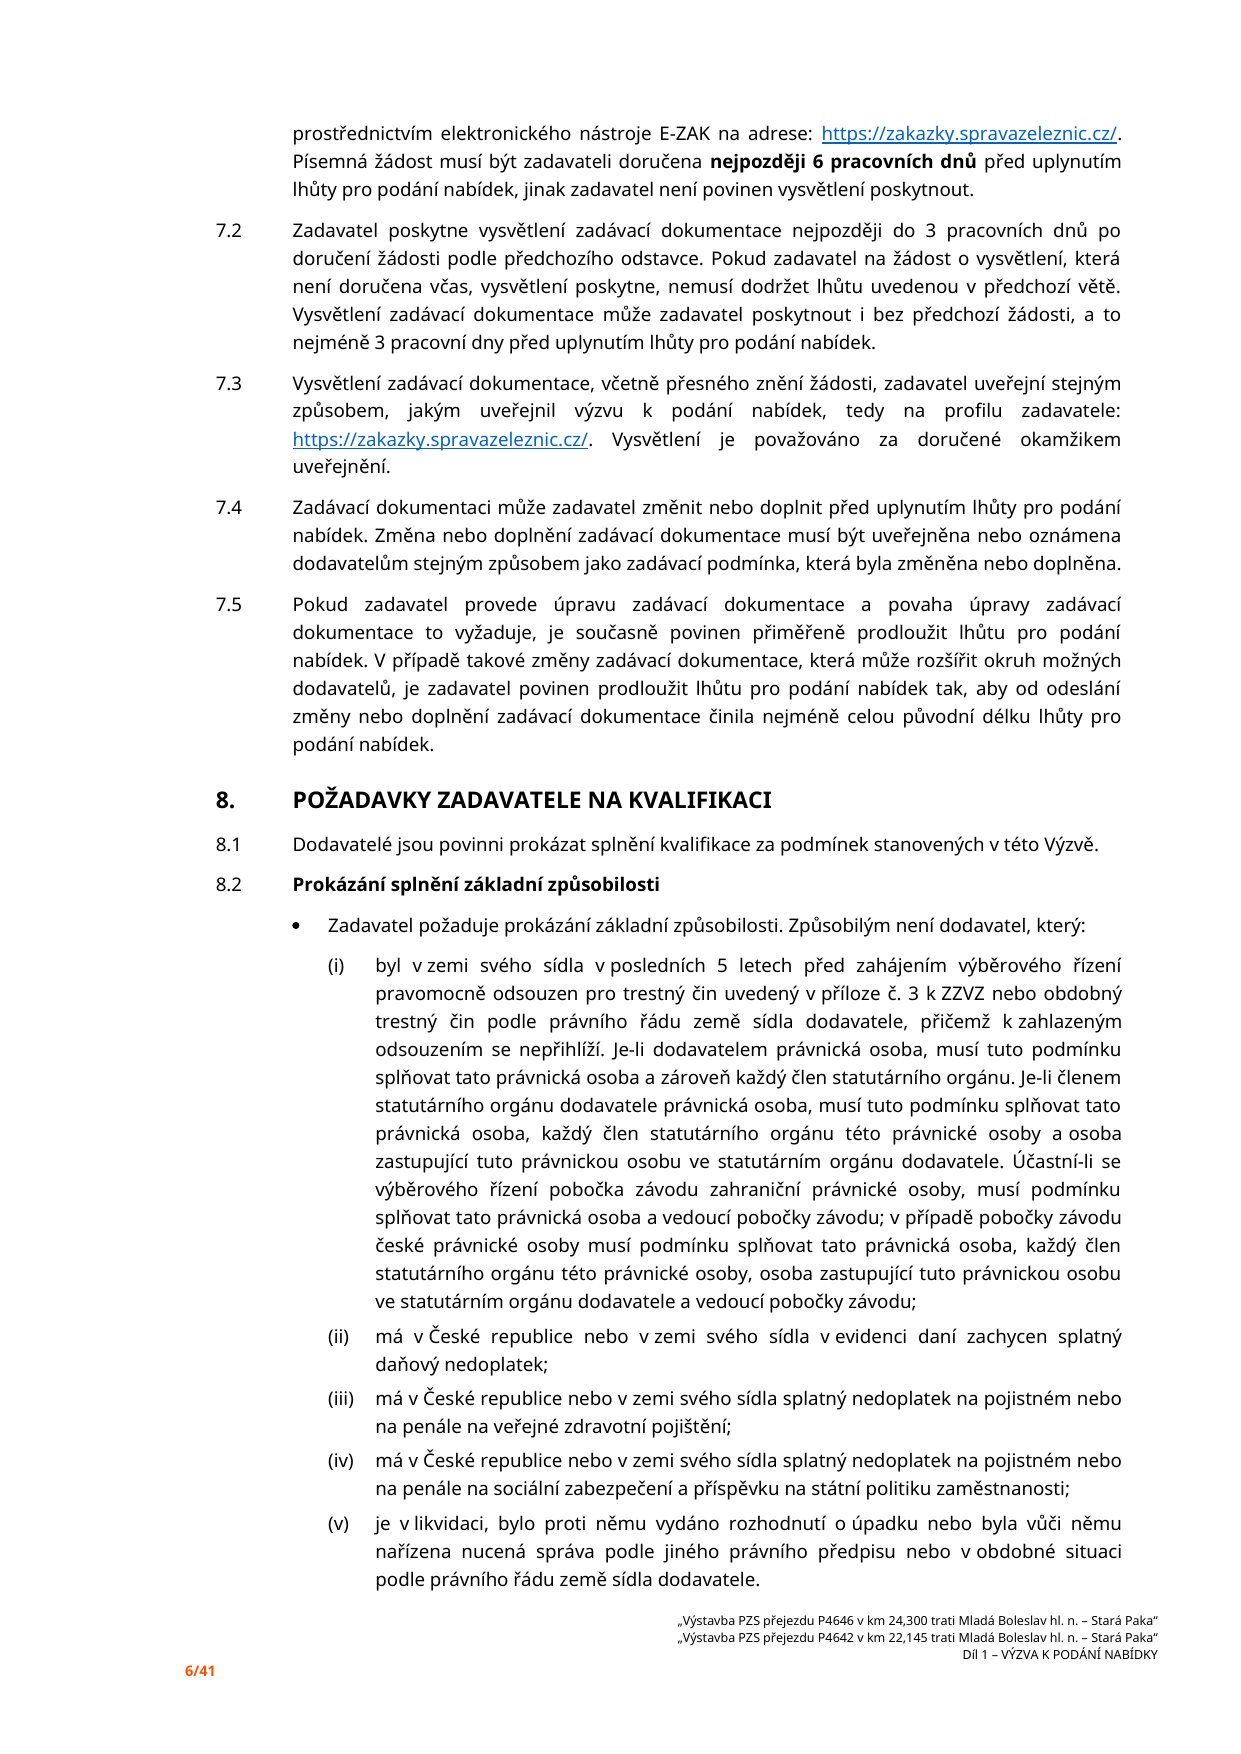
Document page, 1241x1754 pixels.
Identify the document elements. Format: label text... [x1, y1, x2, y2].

text Vysvětlení zadávací dokumentace, včetně přesného znění žádosti, zadavatel uveřejní stejným způsobem, jakým uveřejnil výzvu k podání nabídek, tedy na profilu zadavatele: https://zakazky.spravazeleznic.cz/. Vysvětlení je považováno za doručené okamžikem uveřejnění. [216, 370, 1122, 479]
text Zadavatel poskytne vysvětlení zadávací dokumentace nejpozději do 3 pracovních dnů po doručení žádosti podle předchozího odstavce. Pokud zadavatel na žádost o vysvětlení, která není doručena včas, vysvětlení poskytne, nemusí dodržet lhůtu uvedenou v předchozí větě. Vysvětlení zadávací dokumentace může zadavatel poskytnout i bez předchozí žádosti, a to nejméně 3 pracovní dny před uplynutím lhůty pro podání nabídek. [216, 217, 1122, 355]
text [216, 121, 1122, 202]
text má v České republice nebo v zemi svého sídla v evidenci daní zachycen splatný daňový nedoplatek; [328, 1323, 1122, 1377]
text Pokud zadavatel provede úpravu zadávací dokumentace a povaha úpravy zadávací dokumentace to vyžaduje, je současně povinen přiměřeně prodloužit lhůtu pro podání nabídek. V případě takové změny zadávací dokumentace, která může rozšířit okruh možných dodavatelů, je zadavatel povinen prodloužit lhůtu pro podání nabídek tak, aby od odeslání změny nebo doplnění zadávací dokumentace činila nejméně celou původní délku lhůty pro podání nabídek. [216, 591, 1122, 757]
text Zadavatel požaduje prokázání základní způsobilosti. Způsobilým není dodavatel, který: [292, 912, 1122, 937]
text je v likvidaci, bylo proti němu vydáno rozhodnutí o úpadku nebo byla vůči němu nařízena nucená správa podle jiného právního předpisu nebo v obdobné situaci podle právního řádu země sídla dodavatele. [328, 1510, 1122, 1591]
text POŽADAVKY ZADAVATELE NA KVALIFIKACI [216, 784, 1122, 815]
text má v České republice nebo v zemi svého sídla splatný nedoplatek na pojistném nebo na penále na veřejné zdravotní pojištění; [328, 1385, 1122, 1439]
text byl v zemi svého sídla v posledních 5 letech před zahájením výběrového řízení pravomocně odsouzen pro trestný čin uvedený v příloze č. 3 k ZZVZ nebo obdobný trestný čin podle právního řádu země sídla dodavatele, přičemž k zahlazeným odsouzením se nepřihlíží. Je-li dodavatelem právnická osoba, musí tuto podmínku splňovat tato právnická osoba a zároveň každý člen statutárního orgánu. Je-li členem statutárního orgánu dodavatele právnická osoba, musí tuto podmínku splňovat tato právnická osoba, každý člen statutárního orgánu této právnické osoby a osoba zastupující tuto právnickou osobu ve statutárním orgánu dodavatele. Účastní-li se výběrového řízení pobočka závodu zahraniční právnické osoby, musí podmínku splňovat tato právnická osoba a vedoucí pobočky závodu; v případě pobočky závodu české právnické osoby musí podmínku splňovat tato právnická osoba, každý člen statutárního orgánu této právnické osoby, osoba zastupující tuto právnickou osobu ve statutárním orgánu dodavatele a vedoucí pobočky závodu; [328, 952, 1122, 1314]
text Prokázání splnění základní způsobilosti [216, 871, 1122, 897]
text má v České republice nebo v zemi svého sídla splatný nedoplatek na pojistném nebo na penále na sociální zabezpečení a příspěvku na státní politiku zaměstnanosti; [328, 1448, 1122, 1501]
text Dodavatelé jsou povinni prokázat splnění kvalifikace za podmínek stanovených v této Výzvě. [216, 831, 1122, 856]
text Zadávací dokumentaci může zadavatel změnit nebo doplnit před uplynutím lhůty pro podání nabídek. Změna nebo doplnění zadávací dokumentace musí být uveřejněna nebo oznámena dodavatelům stejným způsobem jako zadávací podmínka, která byla změněna nebo doplněna. [216, 494, 1122, 576]
